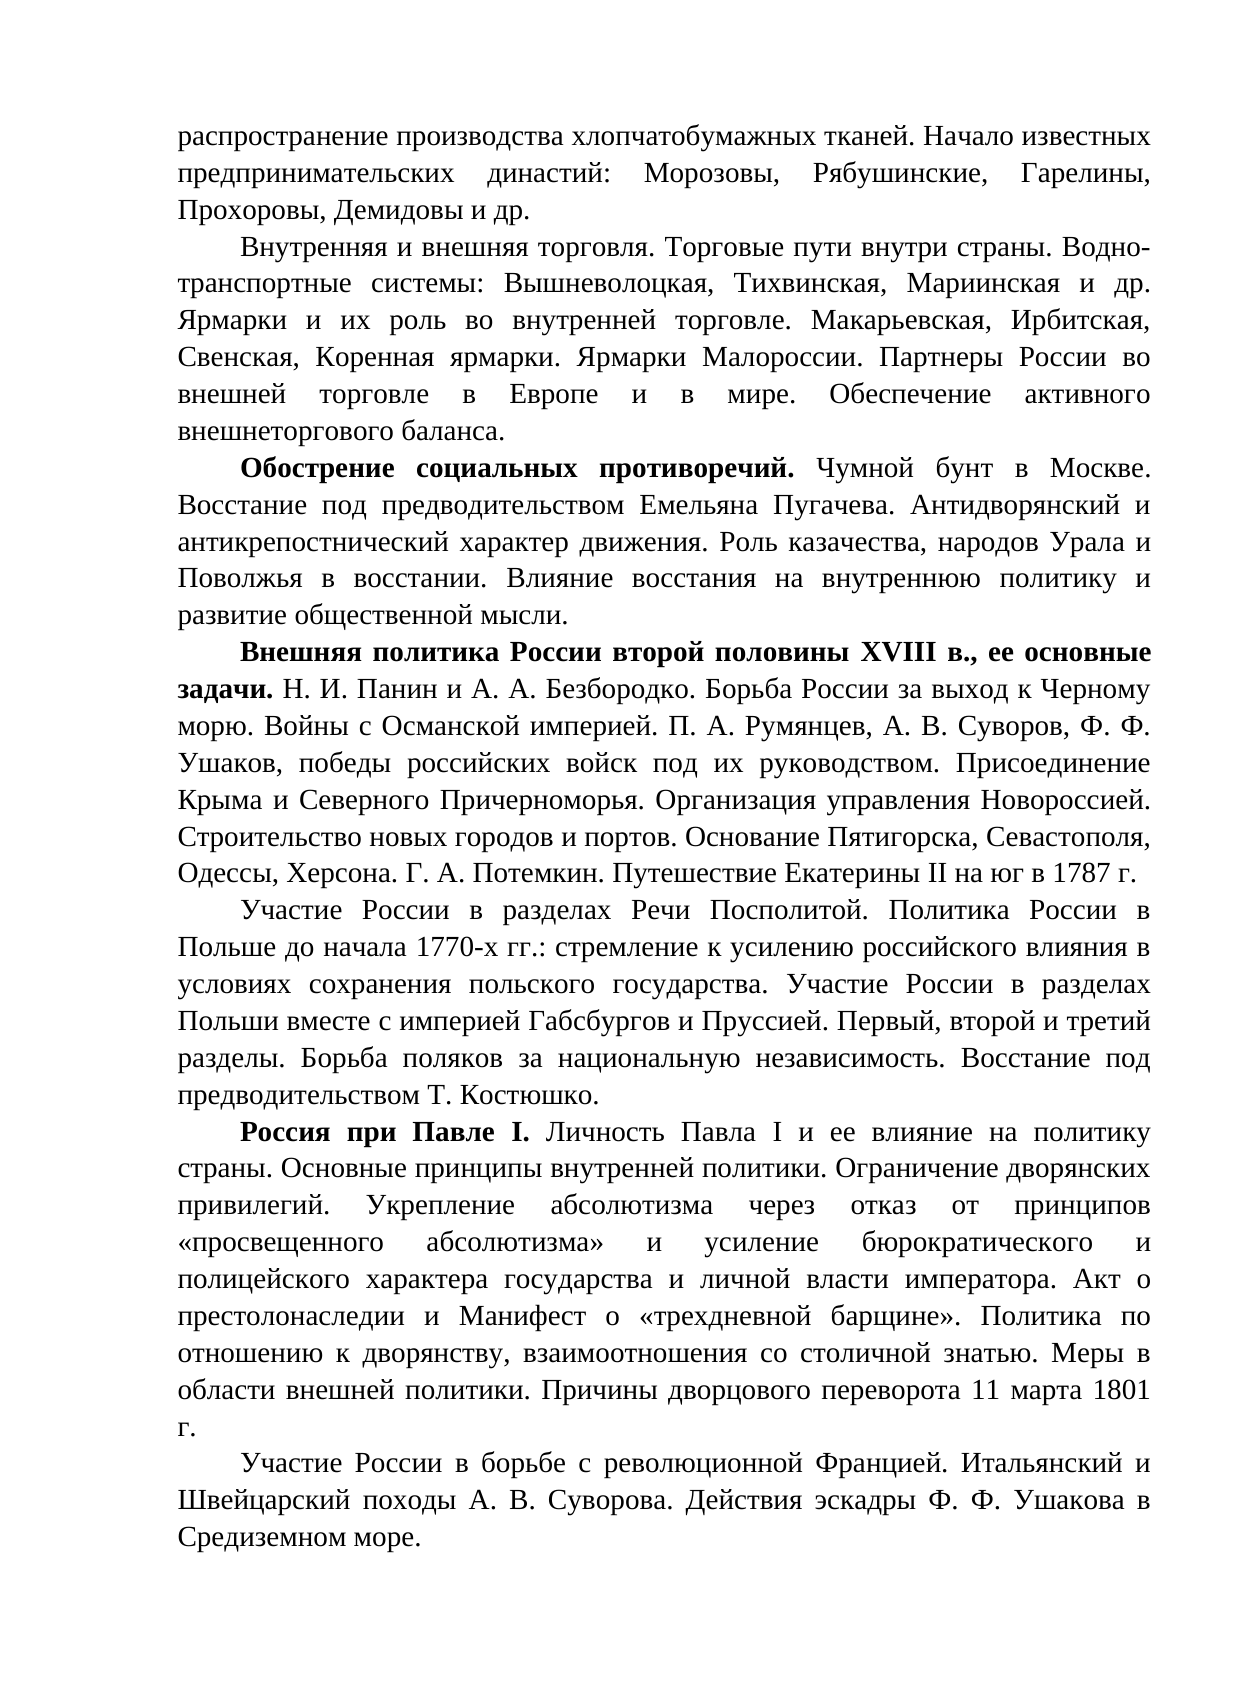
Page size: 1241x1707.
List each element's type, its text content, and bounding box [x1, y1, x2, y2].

text Россия при Павле I. Личность Павла I и ее влияние на политику страны. Основные принципы внутренней политики. Ограничение дворянских привилегий. Укрепление абсолютизма через отказ от принципов «просвещенного абсолютизма» и усиление бюрократического и полицейского характера государства и личной власти императора. Акт о престолонаследии и Манифест о «трехдневной барщине». Политика по отношению к дворянству, взаимоотношения со столичной знатью. Меры в области внешней политики. Причины дворцового переворота 11 марта 1801 г. [177, 1114, 1152, 1442]
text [177, 118, 1152, 225]
text Участие России в борьбе с революционной Францией. Итальянский и Швейцарский походы А. В. Суворова. Действия эскадры Ф. Ф. Ушакова в Средиземном море. [177, 1446, 1152, 1553]
text Внутренняя и внешняя торговля. Торговые пути внутри страны. Водно-транспортные системы: Вышневолоцкая, Тихвинская, Мариинская и др. Ярмарки и их роль во внутренней торговле. Макарьевская, Ирбитская, Свенская, Коренная ярмарки. Ярмарки Малороссии. Партнеры России во внешней торговле в Европе и в мире. Обеспечение активного внешнеторгового баланса. [177, 229, 1152, 447]
text Внешняя политика России второй половины XVIII в., ее основные задачи. Н. И. Панин и А. А. Безбородко. Борьба России за выход к Черному морю. Войны с Османской империей. П. А. Румянцев, А. В. Суворов, Ф. Ф. Ушаков, победы российских войск под их руководством. Присоединение Крыма и Северного Причерноморья. Организация управления Новороссией. Строительство новых городов и портов. Основание Пятигорска, Севастополя, Одессы, Херсона. Г. А. Потемкин. Путешествие Екатерины II на юг в 1787 г. [177, 634, 1152, 889]
text Участие России в разделах Речи Посполитой. Политика России в Польше до начала 1770-х гг.: стремление к усилению российского влияния в условиях сохранения польского государства. Участие России в разделах Польши вместе с империей Габсбургов и Пруссией. Первый, второй и третий разделы. Борьба поляков за национальную независимость. Восстание под предводительством Т. Костюшко. [177, 892, 1152, 1110]
text Обострение социальных противоречий. Чумной бунт в Москве. Восстание под предводительством Емельяна Пугачева. Антидворянский и антикрепостнический характер движения. Роль казачества, народов Урала и Поволжья в восстании. Влияние восстания на внутреннюю политику и развитие общественной мысли. [177, 450, 1152, 631]
